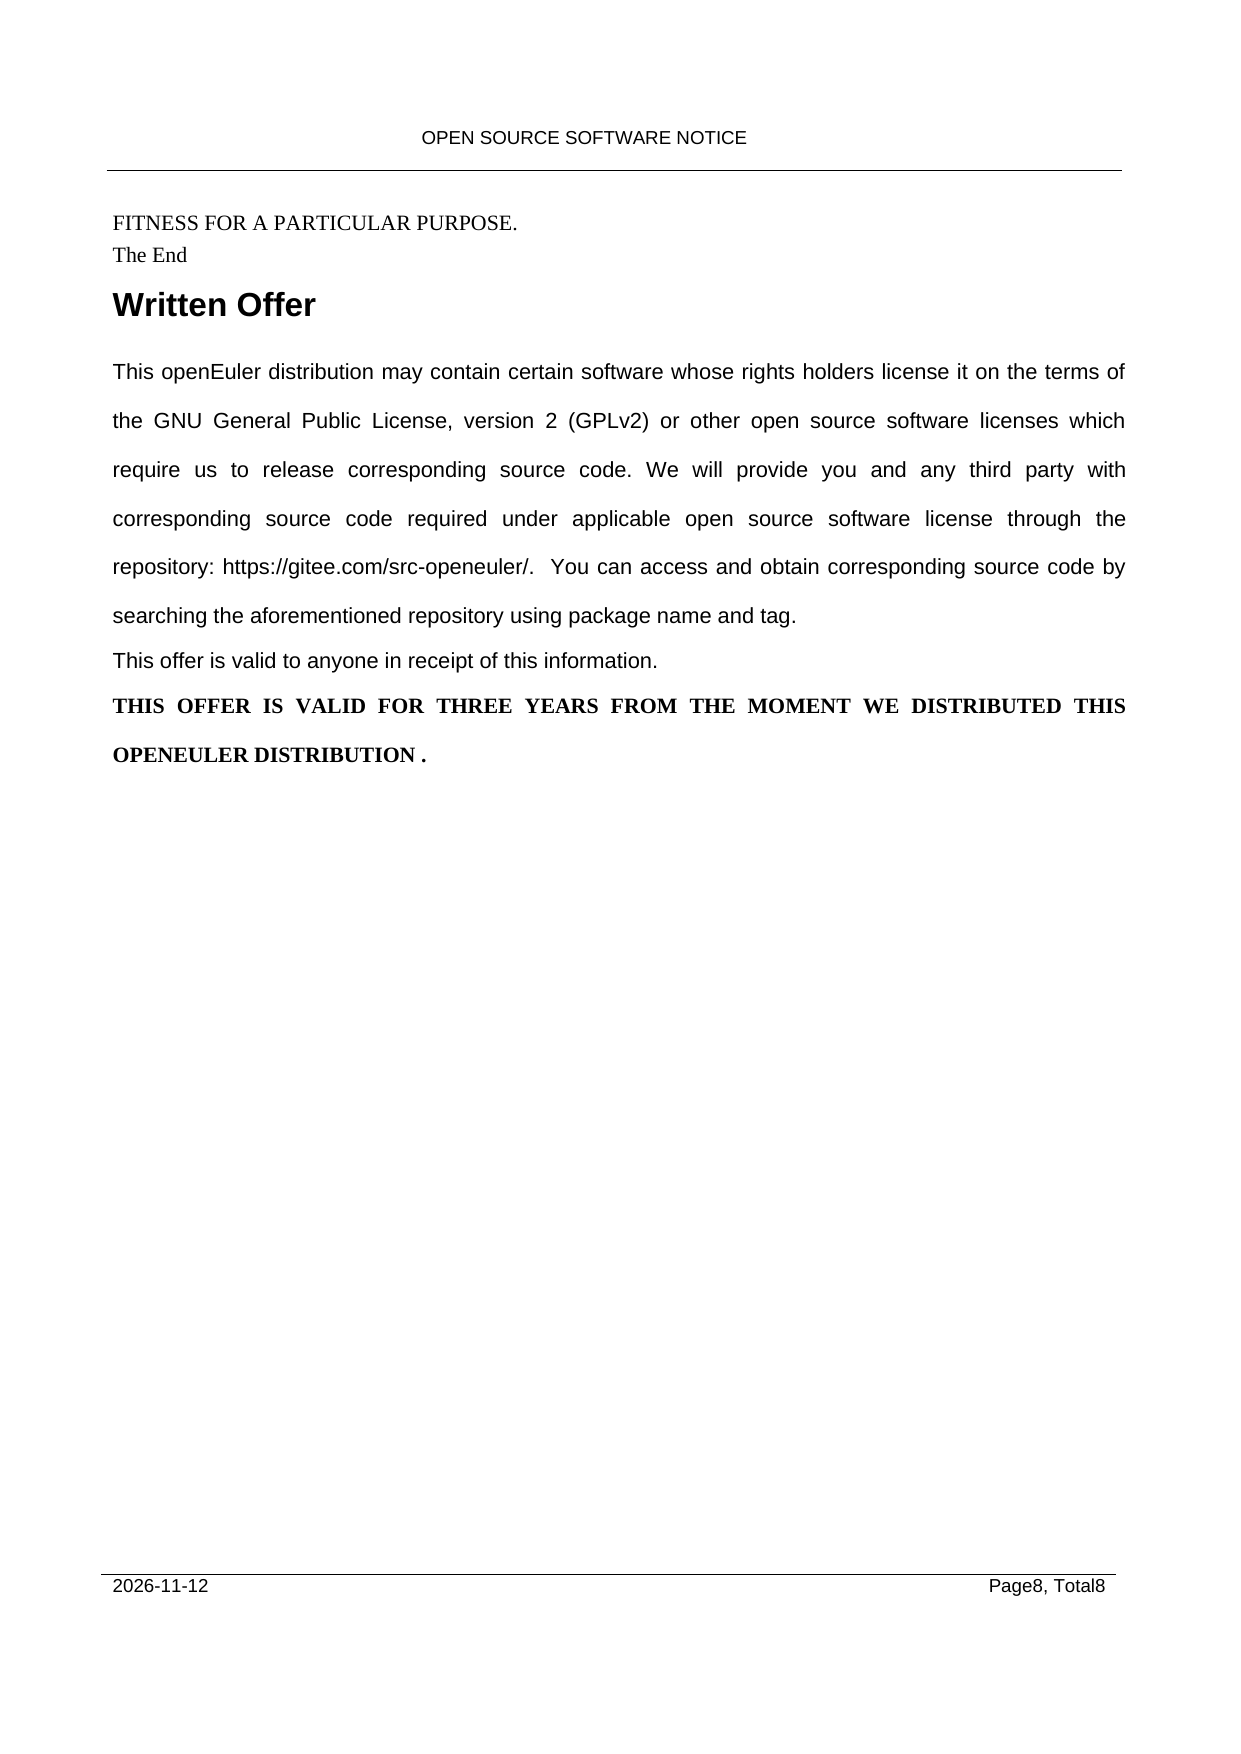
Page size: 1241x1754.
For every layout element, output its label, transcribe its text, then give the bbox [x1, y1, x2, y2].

text THIS OFFER IS VALID FOR THREE YEARS FROM THE MOMENT WE DISTRIBUTED THIS OPENEULER DISTRIBUTION . [112, 689, 1128, 771]
text This openEuler distribution may contain certain software whose rights holders license it on the terms of the GNU General Public License, version 2 (GPLv2) or other open source software licenses which require us to release corresponding source code. We will provide you and any third party with corresponding source code required under applicable open source software license through the repository: https://gitee.com/src-openeuler/. You can access and obtain corresponding source code by searching the aforementioned repository using package name and tag. [112, 356, 1128, 632]
text The End [112, 239, 1128, 271]
text Written Offer [112, 271, 1128, 336]
text This offer is valid to anyone in receipt of this information. [112, 644, 1128, 677]
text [112, 206, 1128, 239]
